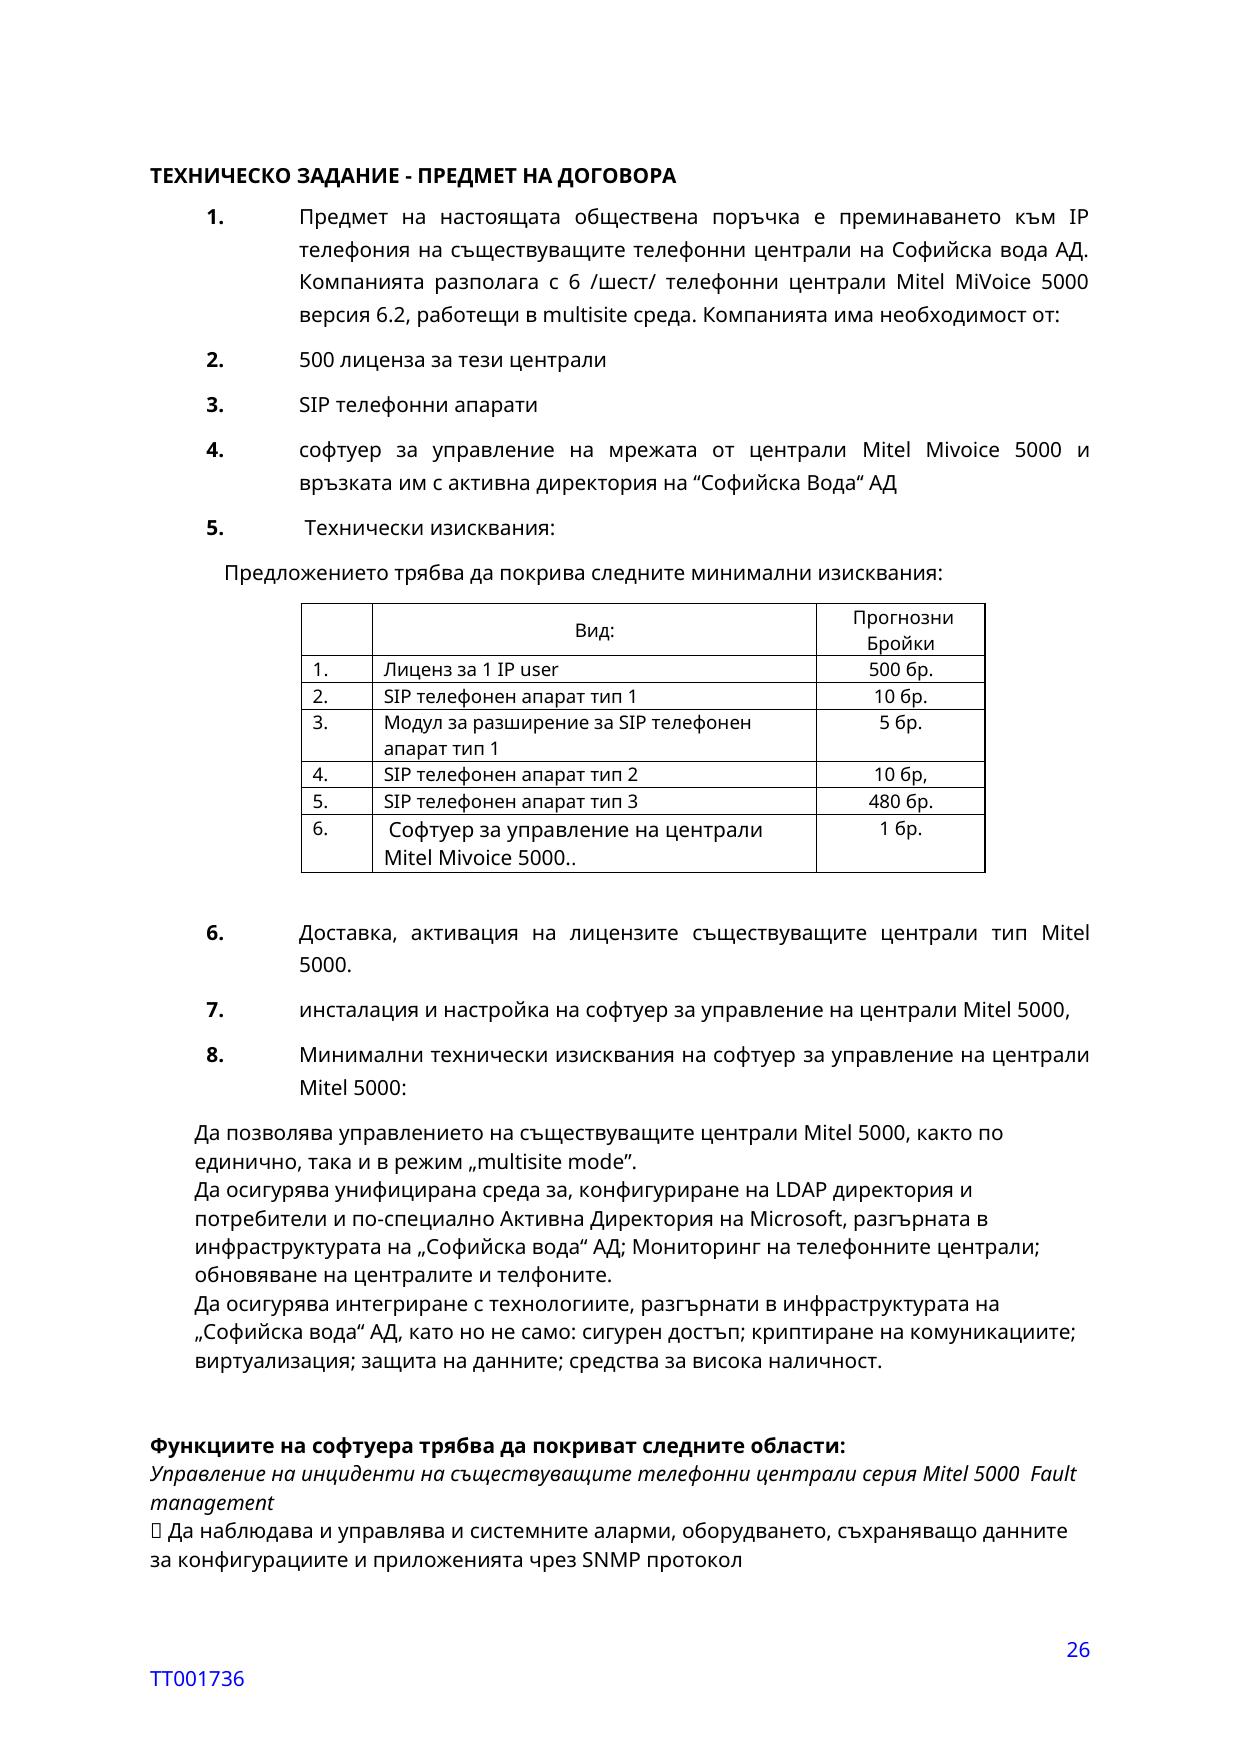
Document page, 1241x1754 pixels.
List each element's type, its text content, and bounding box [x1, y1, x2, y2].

table_cell 480 бр. [817, 788, 984, 814]
text Да позволява управлението на съществуващите централи Mitel 5000, както по единично, така и в режим „multisite mode”. [194, 1118, 1090, 1175]
table_cell 10 бр, [817, 762, 984, 787]
list 500 лиценза за тези централи [224, 345, 1090, 374]
text Да осигурява интегриране с технологиите, разгърнати в инфраструктурата на „Софийска вода“ АД, като но не само: сигурен достъп; криптиране на комуникациите; виртуализация; защита на данните; средства за висока наличност. [194, 1289, 1090, 1374]
table_header Прогнозни Бройки [817, 604, 984, 655]
table_cell 5. [302, 788, 372, 814]
list инсталация и настройка на софтуер за управление на централи Mitel 5000, [224, 996, 1090, 1024]
table_cell 3. [302, 710, 372, 761]
text Управление на инциденти на съществуващите телефонни централи серия Mitel 5000 Fault management [150, 1459, 1090, 1516]
table_cell 1. [302, 656, 372, 682]
text Функциите на софтуера трябва да покриват следните области: [150, 1431, 1090, 1459]
text Предложението трябва да покрива следните минимални изисквания: [224, 558, 1090, 587]
table_cell 5 бр. [817, 710, 984, 761]
table_cell SIP телефонен апарат тип 1 [373, 683, 816, 708]
table_header Вид: [373, 604, 816, 655]
list Предмет на настоящата обществена поръчка е преминаването към IP телефония на съществуващите телефонни централи на Софийска вода АД. Компанията разполага с 6 /шест/ телефонни централи Mitel MiVoice 5000 версия 6.2, работещи в multisite среда. Компанията има необходимост от: [224, 202, 1090, 328]
table_cell 4. [302, 762, 372, 787]
list Доставка, активация на лицензите съществуващите централи тип Mitel 5000. [224, 918, 1090, 979]
list Технически изисквания: [224, 513, 1090, 542]
table_cell 6. [302, 815, 372, 872]
table_cell Лиценз за 1 IP user [373, 656, 816, 682]
list Минимални технически изисквания на софтуер за управление на централи Mitel 5000: [224, 1041, 1090, 1102]
table_cell 2. [302, 683, 372, 708]
text  Да наблюдава и управлява и системните аларми, оборудването, съхраняващо данните за конфигурациите и приложенията чрез SNMP протокол [150, 1516, 1090, 1573]
table_cell 10 бр. [817, 683, 984, 708]
text ТЕХНИЧЕСКО ЗАДАНИЕ - ПРЕДМЕТ НА ДОГОВОРА [150, 161, 1090, 190]
table_cell SIP телефонен апарат тип 3 [373, 788, 816, 814]
text Да осигурява унифицирана среда за, конфигуриране на LDAP директория и потребители и по-специално Активна Директория на Microsoft, разгърната в инфраструктурата на „Софийска вода“ АД; Мониторинг на телефонните централи; обновяване на централите и телфоните. [194, 1175, 1090, 1289]
table_cell Модул за разширение за SIP телефонен апарат тип 1 [373, 710, 816, 761]
table_cell SIP телефонен апарат тип 2 [373, 762, 816, 787]
table_cell 1 бр. [817, 815, 984, 872]
list софтуер за управление на мрежата от централи Mitel Mivoice 5000 и връзката им с активна директория на ‘‘Софийска Вода‘‘ АД [224, 435, 1090, 496]
table_cell Софтуер за управление на централи Mitel Mivoice 5000.. [373, 815, 816, 872]
table_cell 500 бр. [817, 656, 984, 682]
list SIP телефонни апарати [224, 390, 1090, 419]
table_header [302, 604, 372, 655]
